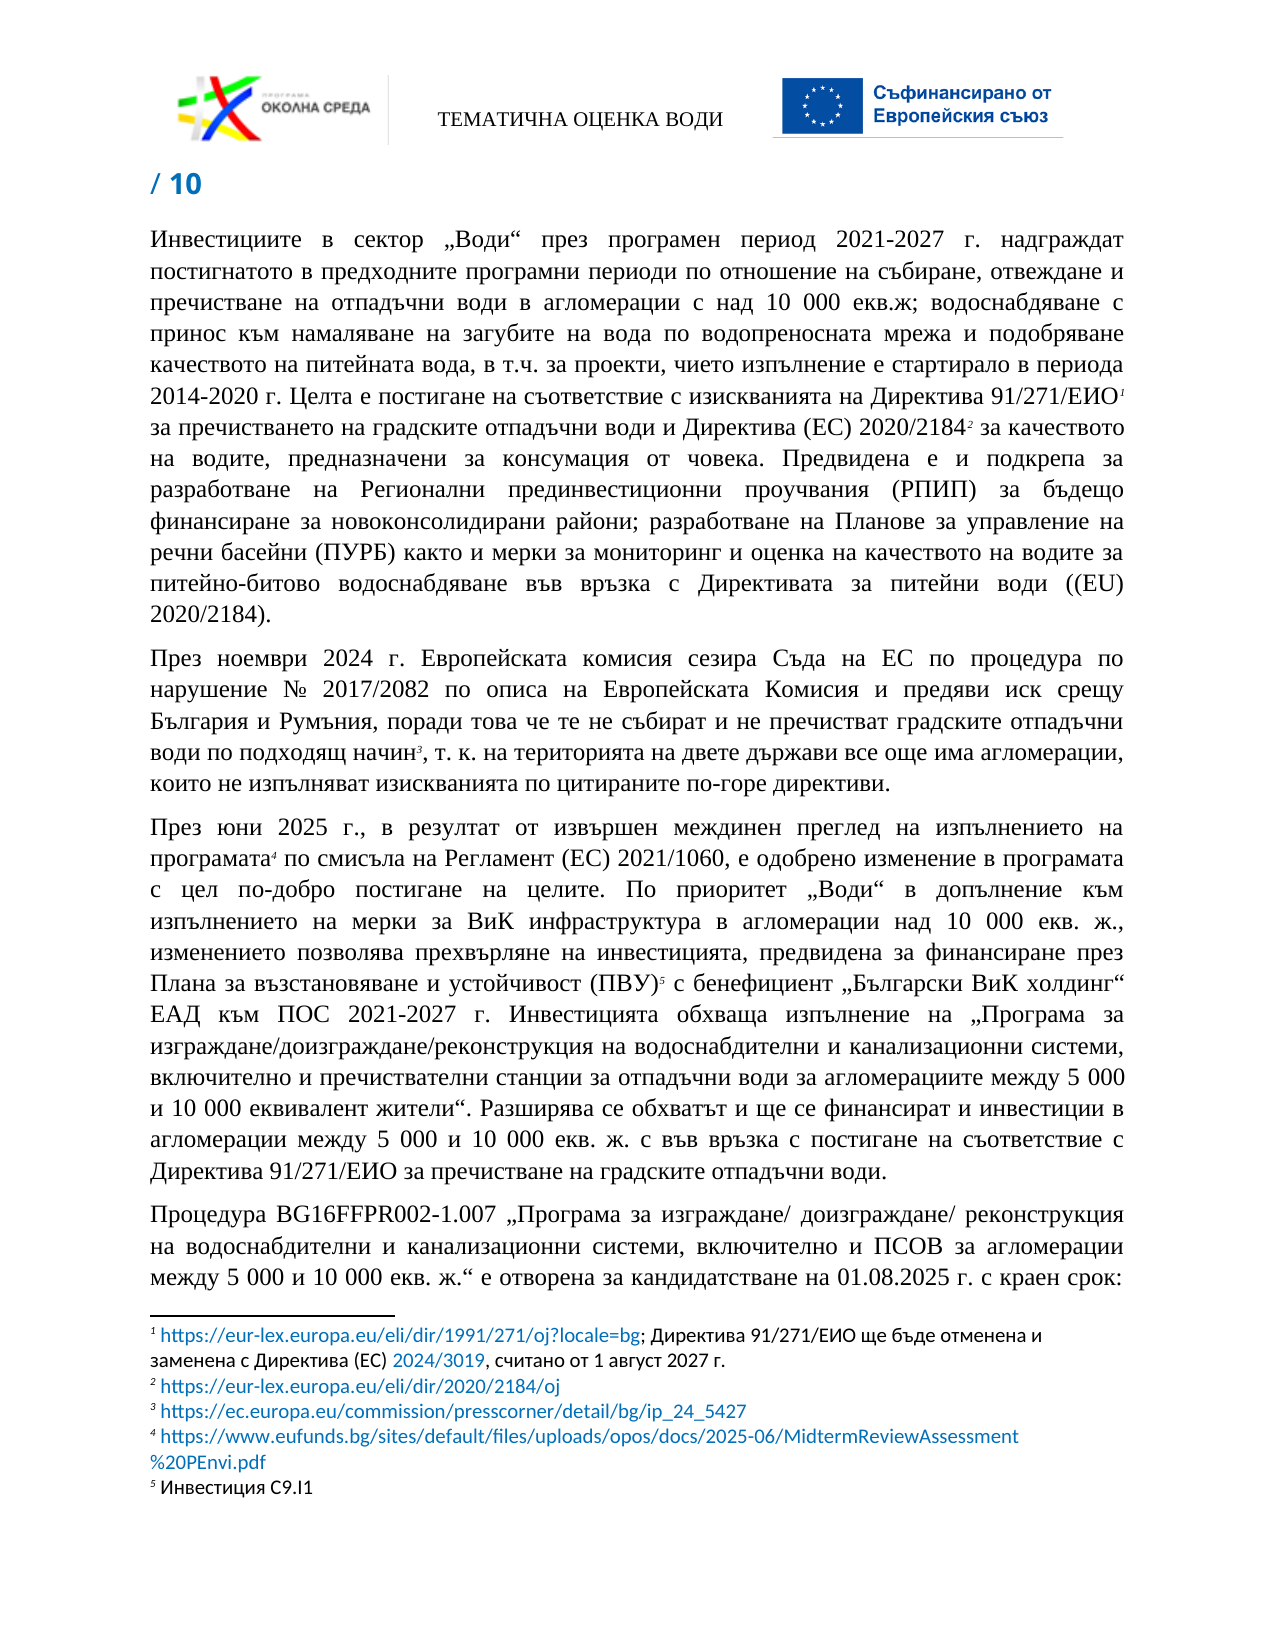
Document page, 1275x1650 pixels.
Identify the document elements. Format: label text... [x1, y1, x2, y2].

text Инвестициите в сектор „Води“ през програмен период 2021-2027 г. надграждат постигнатото в предходните програмни периоди по отношение на събиране, отвеждане и пречистване на отпадъчни води в агломерации с над 10 000 екв.ж; водоснабдяване с принос към намаляване на загубите на вода по водопреносната мрежа и подобряване качеството на питейната вода, в т.ч. за проекти, чието изпълнение е стартирало в периода 2014-2020 г. Целта е постигане на съответствие с изискванията на Директива 91/271/ЕИО за пречистването на градските отпадъчни води и Директива (ЕС) 2020/2184 за качеството на водите, предназначени за консумация от човека. Предвидена е и подкрепа за разработване на Регионални прединвестиционни проучвания (РПИП) за бъдещо финансиране за новоконсолидирани райони; разработване на Планове за управление на речни басейни (ПУРБ) както и мерки за мониторинг и оценка на качеството на водите за питейно-битово водоснабдяване във връзка с Директивата за питейни води ((EU) 2020/2184). [150, 222, 1125, 628]
text През юни 2025 г., в резултат от извършен междинен преглед на изпълнението на програмата по смисъла на Регламент (ЕС) 2021/1060, е одобрено изменение в програмата с цел по-добро постигане на целите. По приоритет „Води“ в допълнение към изпълнението на мерки за ВиК инфраструктура в агломерации над 10 000 екв. ж., изменението позволява прехвърляне на инвестицията, предвидена за финансиране през Плана за възстановяване и устойчивост (ПВУ) с бенефициент „Български ВиК холдинг“ ЕАД към ПОС 2021-2027 г. Инвестицията обхваща изпълнение на „Програма за изграждане/доизграждане/реконструкция на водоснабдителни и канализационни системи, включително и пречиствателни станции за отпадъчни води за агломерациите между 5 000 и 10 000 еквивалент жители“. Разширява се обхватът и ще се финансират и инвестиции в агломерации между 5 000 и 10 000 екв. ж. с във връзка с постигане на съответствие с Директива 91/271/ЕИО за пречистване на градските отпадъчни води. [150, 809, 1125, 1184]
picture [161, 75, 390, 145]
text През ноември 2024 г. Европейската комисия сезира Съда на ЕС по процедура по нарушение № 2017/2082 по описа на Европейската Комисия и предяви иск срещу България и Румъния, поради това че те не събират и не пречистват градските отпадъчни води по подходящ начин, т. к. на територията на двете държави все още има агломерации, които не изпълняват изискванията по цитираните по-горе директиви. [150, 641, 1125, 797]
picture [772, 75, 1064, 138]
